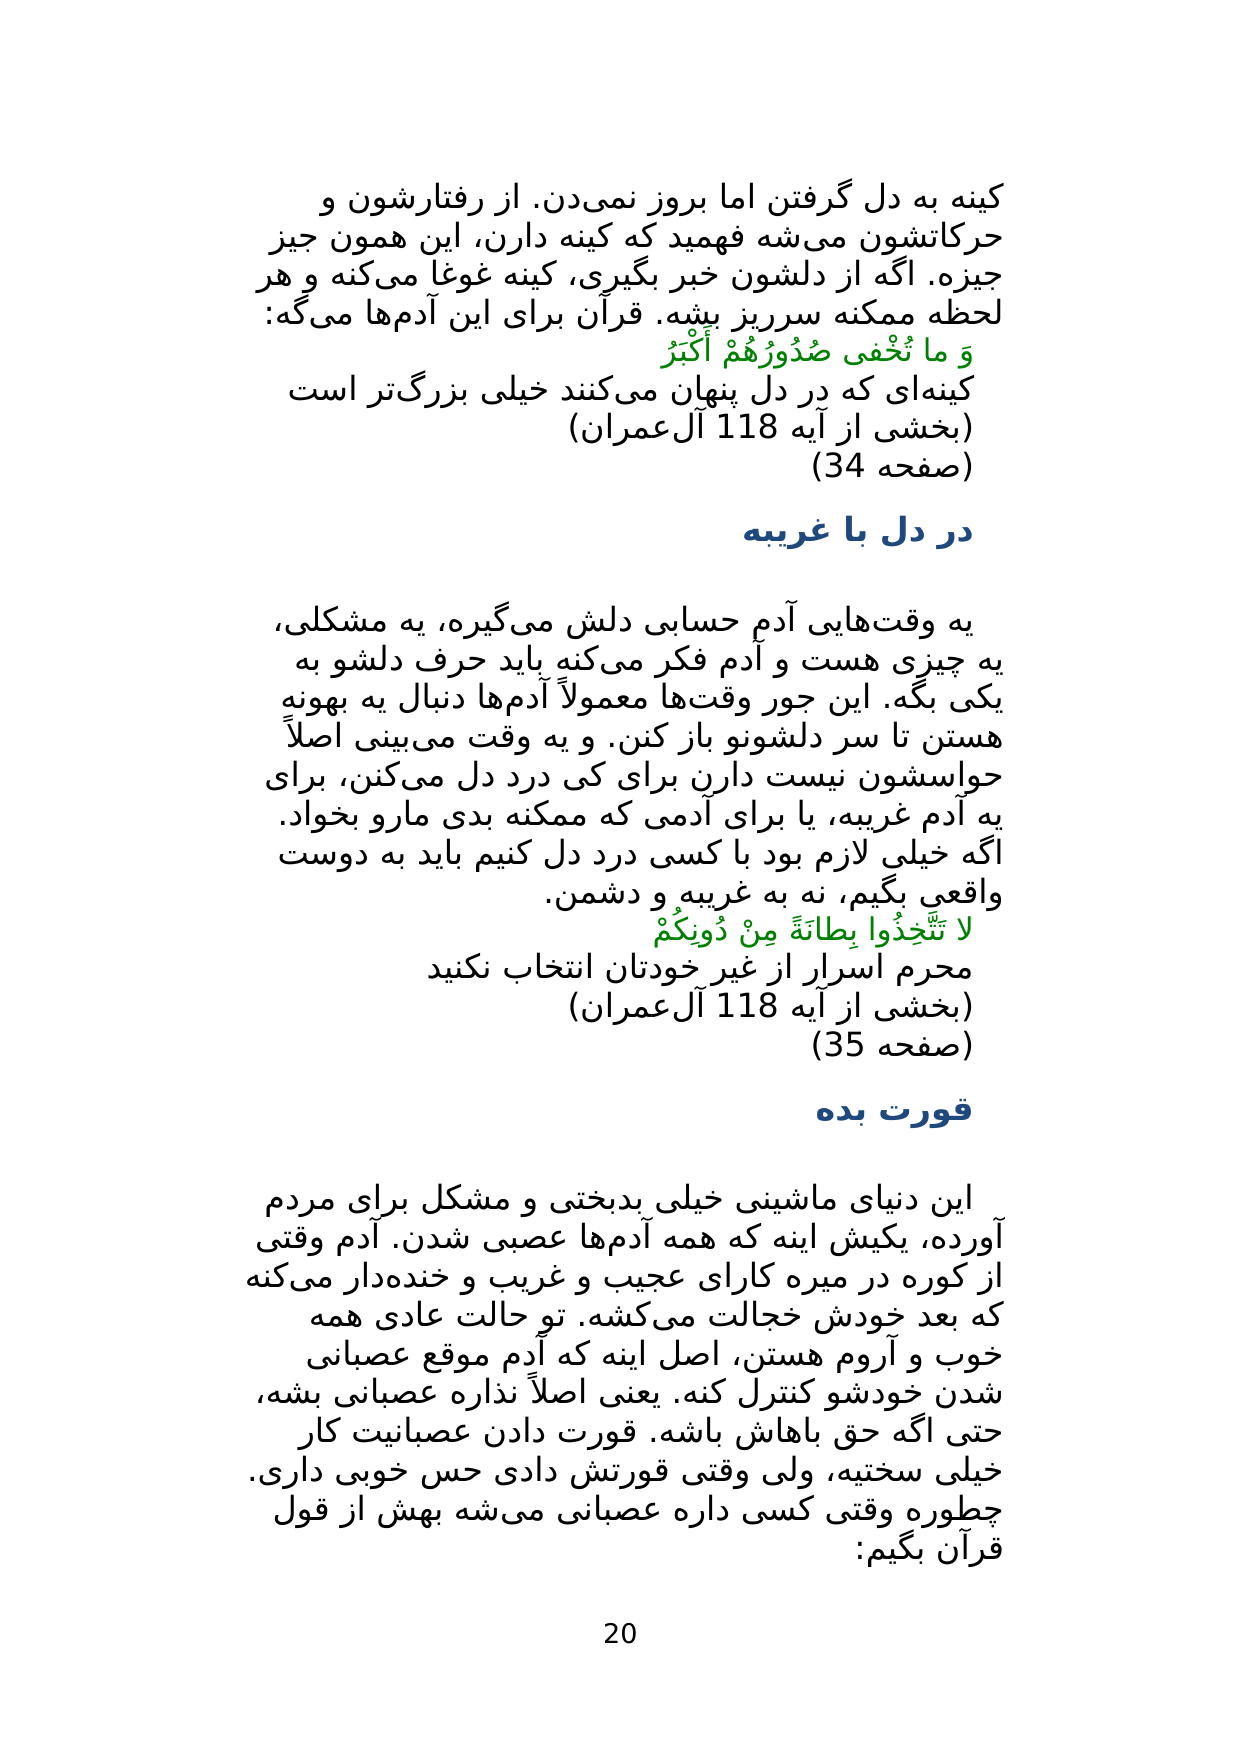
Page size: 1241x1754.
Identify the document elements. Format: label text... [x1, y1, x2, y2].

text وَ ما تُخْفی صُدُورُهُمْ أَکْبَرُ [236, 333, 1004, 369]
text (بخشی از آیه 118 آل‌عمران) [236, 986, 1004, 1025]
text (صفحه 34) [236, 447, 1004, 486]
text این دنیای ماشینی خیلی بدبختی و مشکل برای مردم آورده، یکیش اینه که همه آدم‌ها عصبی شدن. آدم وقتی از کوره در میره کارای عجیب و غریب و خنده‌دار می‌کنه که بعد خودش خجالت می‌کشه. تو حالت عادی همه خوب و آروم هستن، اصل اینه که آدم موقع عصبانی شدن خودشو کنترل کنه. یعنی اصلاً نذاره عصبانی بشه، حتی اگه حق باهاش باشه. قورت دادن عصبانیت کار خیلی سختیه، ولی وقتی قورتش دادی حس خوبی داری. چطوره وقتی کسی داره عصبانی می‌شه بهش از قول قرآن بگیم: [236, 1179, 1004, 1567]
text (صفحه 35) [236, 1025, 1004, 1064]
text لا تَتَّخِذُوا بِطانَةً مِنْ دُونِکُمْ [236, 911, 1004, 947]
text محرم اسرار از غیر خودتان انتخاب نکنید [236, 947, 1004, 986]
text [236, 177, 1004, 333]
text (بخشی از آیه 118 آل‌عمران) [236, 408, 1004, 447]
text کینه‌ای که در دل پنهان می‌کنند خیلی بزرگ‌تر است [236, 369, 1004, 408]
subtitle در دل با غریبه [236, 511, 1004, 549]
text یه وقت‌هایی آدم حسابی دلش می‌گیره، یه مشکلی، یه چیزی هست و آدم فکر می‌کنه باید حرف دلشو به یکی بگه. این جور وقت‌ها معمولاً آدم‌ها دنبال یه بهونه هستن تا سر دلشونو باز کنن. و یه وقت می‌بینی اصلاً حواسشون نیست دارن برای کی درد دل می‌کنن، برای یه آدم غریبه، یا برای آدمی که ممکنه بدی مارو بخواد. اگه خیلی لازم بود با کسی درد دل کنیم باید به دوست واقعی بگیم، نه به غریبه و دشمن. [236, 600, 1004, 911]
subtitle قورت بده [236, 1089, 1004, 1128]
